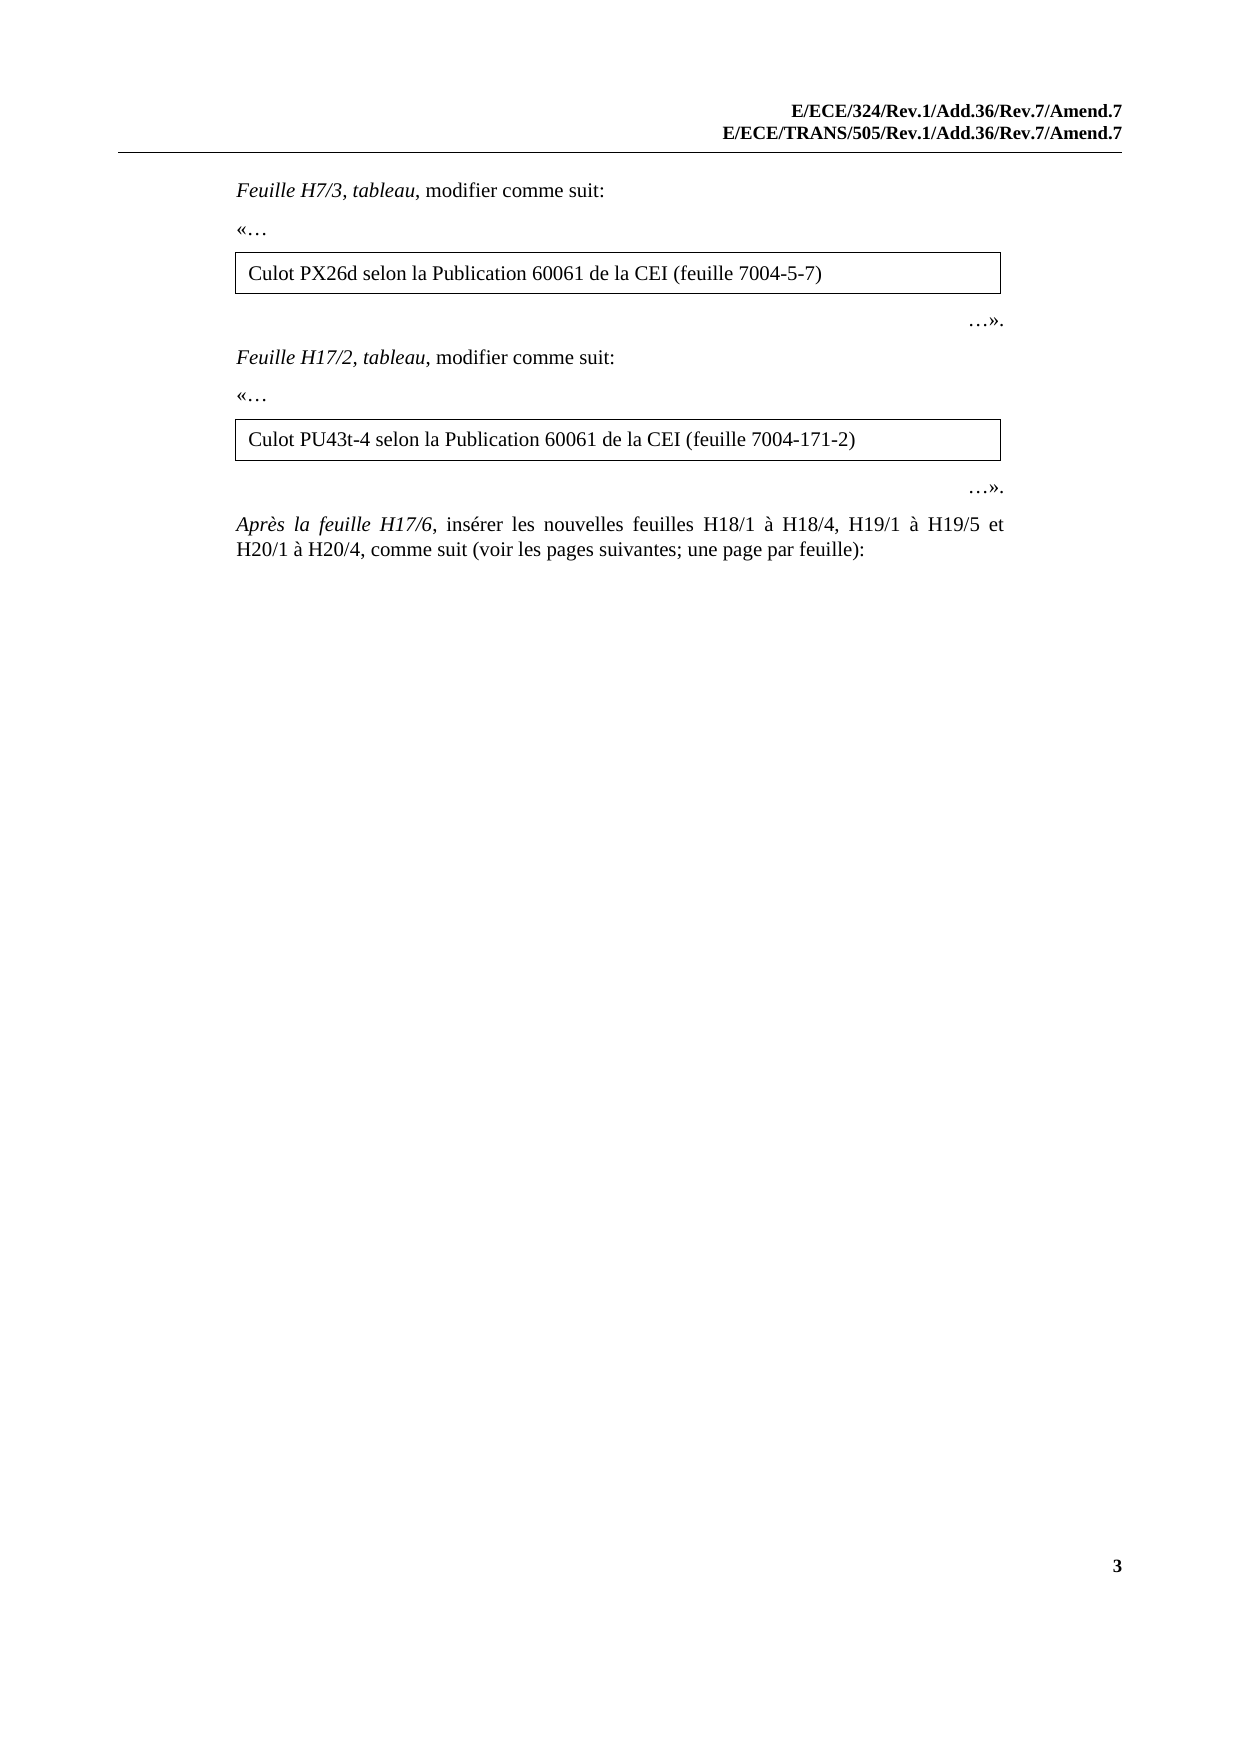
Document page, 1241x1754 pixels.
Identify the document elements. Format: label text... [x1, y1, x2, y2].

text Après la feuille H17/6, insérer les nouvelles feuilles H18/1 à H18/4, H19/1 à H19/5 et H20/1 à H20/4, comme suit (voir les pages suivantes; une page par feuille): [236, 511, 1004, 561]
text …». [236, 473, 1004, 498]
text «… [236, 381, 1004, 406]
table_header Culot PU43t-4 selon la Publication 60061 de la CEI (feuille 7004-171-2) [236, 420, 1000, 459]
text …». [236, 306, 1004, 331]
text «… [236, 215, 1004, 240]
text Feuille H7/3, tableau, modifier comme suit: [236, 177, 1004, 202]
text Feuille H17/2, tableau, modifier comme suit: [236, 344, 1004, 369]
table_header Culot PX26d selon la Publication 60061 de la CEI (feuille 7004-5-7) [236, 253, 1000, 293]
